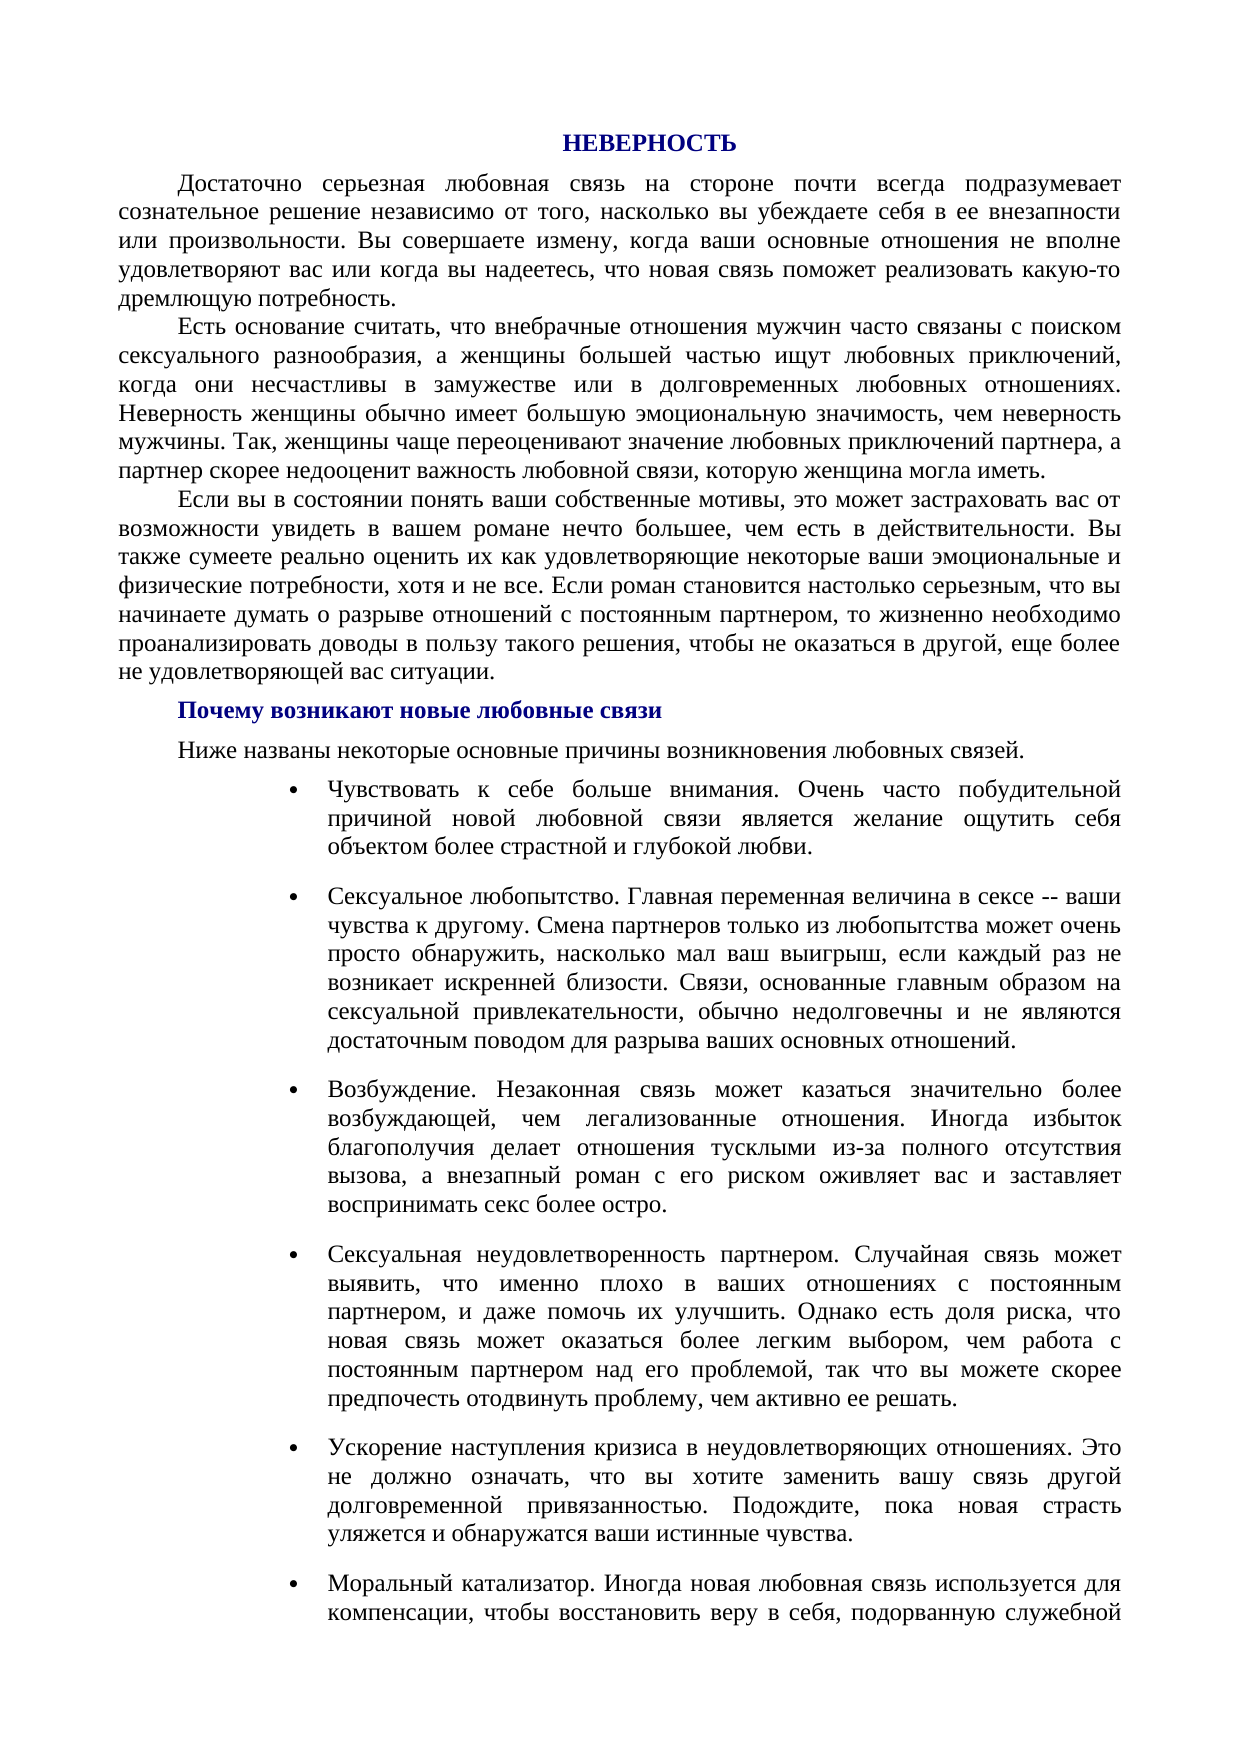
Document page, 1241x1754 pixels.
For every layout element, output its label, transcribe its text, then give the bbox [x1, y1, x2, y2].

text Если вы в состоянии понять ваши собственные мотивы, это может застраховать вас от возможности увидеть в вашем романе нечто большее, чем есть в действительности. Вы также сумеете реально оценить их как удовлетворяющие некоторые ваши эмоциональные и физические потребности, хотя и не все. Если роман становится настолько серьезным, что вы начинаете думать о разрыве отношений с постоянным партнером, то жизненно необходимо проанализировать доводы в пользу такого решения, чтобы не оказаться в другой, еще более не удовлетворяющей вас ситуации. [118, 484, 1122, 685]
list Чувствовать к себе больше внимания. Очень часто побудительной причиной новой любовной связи является желание ощутить себя объектом более страстной и глубокой любви. [290, 774, 1122, 860]
list Почему возникают новые любовные связи [177, 696, 1122, 724]
text Достаточно серьезная любовная связь на стороне почти всегда подразумевает сознательное решение независимо от того, насколько вы убеждаете себя в ее внезапности или произвольности. Вы совершаете измену, когда ваши основные отношения не вполне удовлетворяют вас или когда вы надеетесь, что новая связь поможет реализовать какую-то дремлющую потребность. [118, 168, 1122, 311]
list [290, 1568, 1122, 1626]
list НЕВЕРНОСТЬ [177, 128, 1122, 157]
text Ниже названы некоторые основные причины возникновения любовных связей. [118, 735, 1122, 763]
list Возбуждение. Незаконная связь может казаться значительно более возбуждающей, чем легализованные отношения. Иногда избыток благополучия делает отношения тусклыми из-за полного отсутствия вызова, а внезапный роман с его риском оживляет вас и заставляет воспринимать секс более остро. [290, 1074, 1122, 1218]
list Ускорение наступления кризиса в неудовлетворяющих отношениях. Это не должно означать, что вы хотите заменить вашу связь другой долговременной привязанностью. Подождите, пока новая страсть уляжется и обнаружатся ваши истинные чувства. [290, 1432, 1122, 1547]
text Есть основание считать, что внебрачные отношения мужчин часто связаны с поиском сексуального разнообразия, а женщины большей частью ищут любовных приключений, когда они несчастливы в замужестве или в долговременных любовных отношениях. Неверность женщины обычно имеет большую эмоциональную значимость, чем неверность мужчины. Так, женщины чаще переоценивают значение любовных приключений партнера, а партнер скорее недооценит важность любовной связи, которую женщина могла иметь. [118, 311, 1122, 484]
list Сексуальная неудовлетворенность партнером. Случайная связь может выявить, что именно плохо в ваших отношениях с постоянным партнером, и даже помочь их улучшить. Однако есть доля риска, что новая связь может оказаться более легким выбором, чем работа с постоянным партнером над его проблемой, так что вы можете скорее предпочесть отодвинуть проблему, чем активно ее решать. [290, 1239, 1122, 1411]
list Сексуальное любопытство. Главная переменная величина в сексе -- ваши чувства к другому. Смена партнеров только из любопытства может очень просто обнаружить, насколько мал ваш выигрыш, если каждый раз не возникает искренней близости. Связи, основанные главным образом на сексуальной привлекательности, обычно недолговечны и не являются достаточным поводом для разрыва ваших основных отношений. [290, 881, 1122, 1053]
